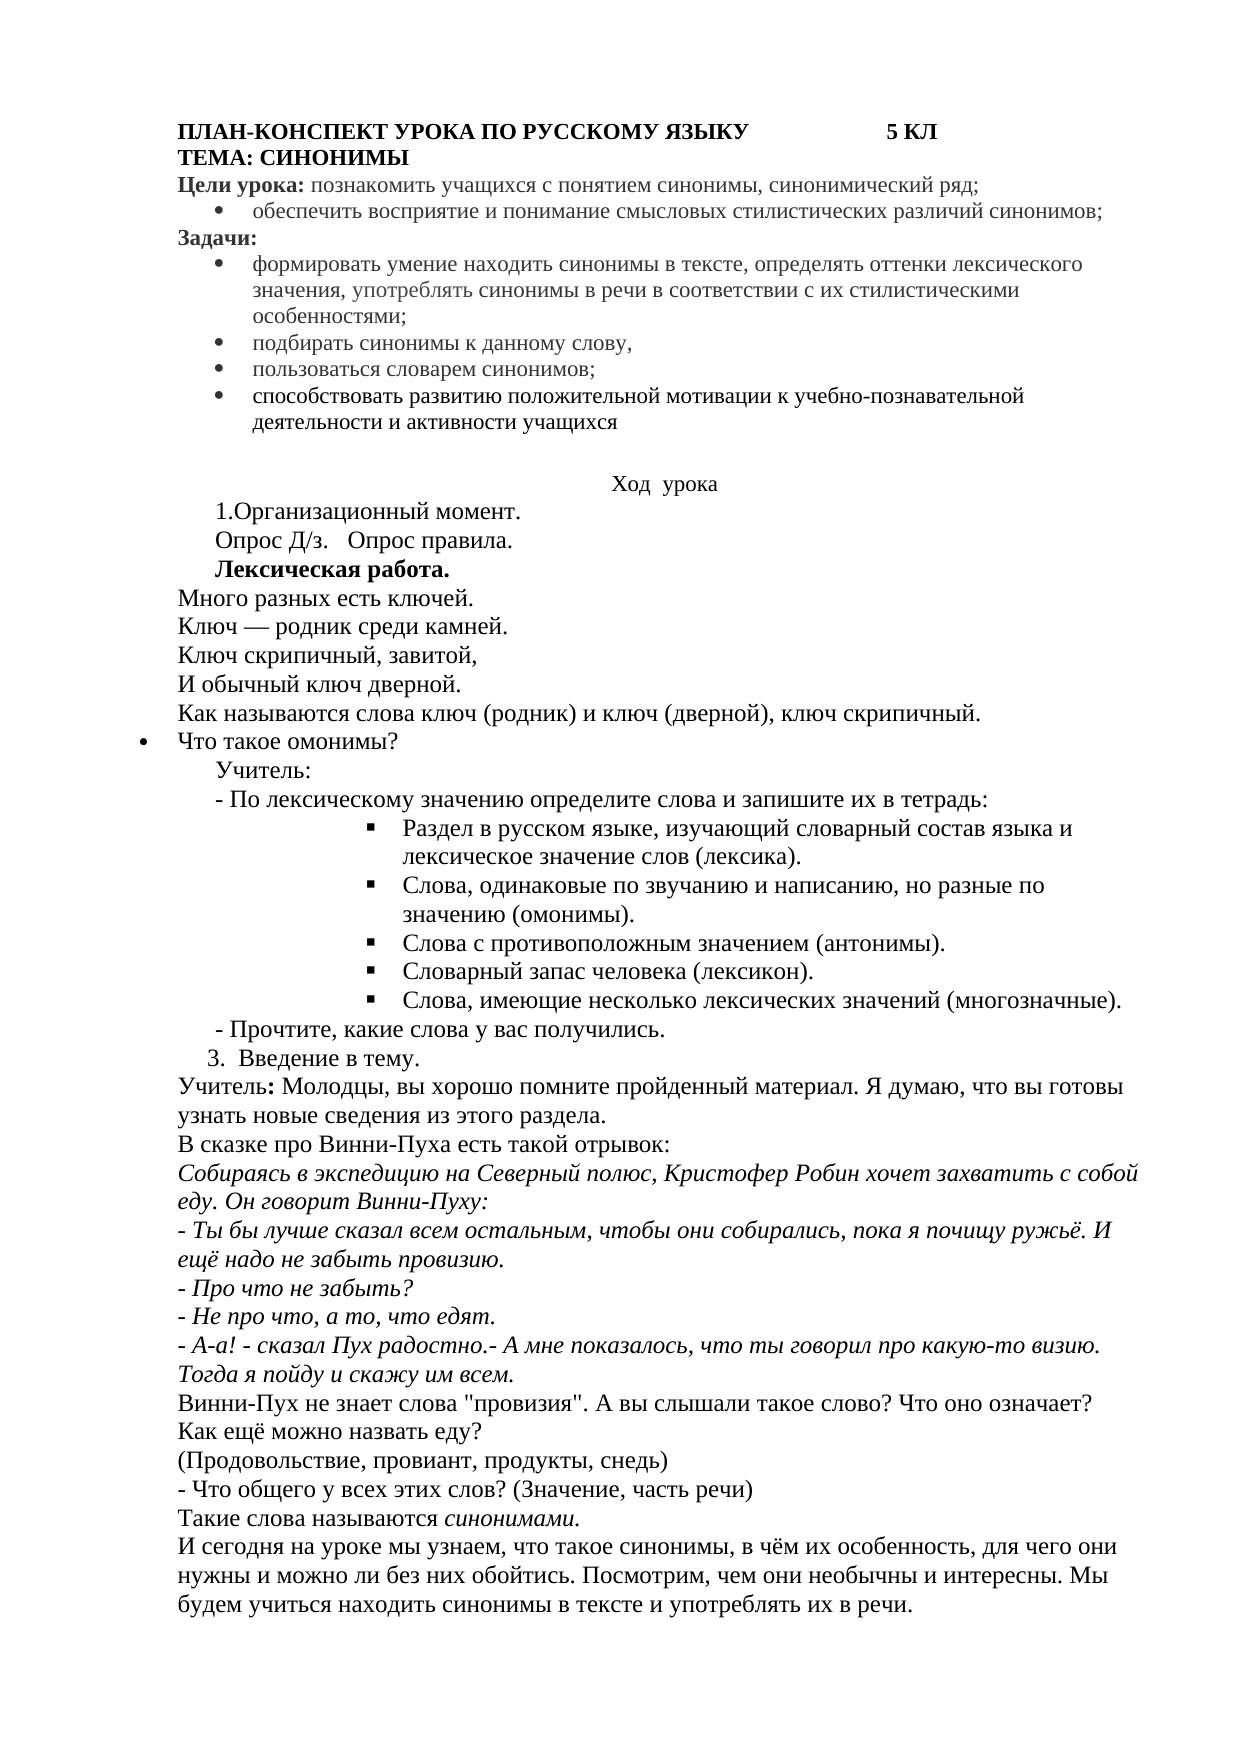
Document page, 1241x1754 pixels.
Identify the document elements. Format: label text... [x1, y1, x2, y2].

list Раздел в русском языке, изучающий словарный состав языка и лексическое значение слов (лексика). [365, 813, 1152, 870]
text Опрос Д/з. Опрос правила. [215, 525, 1152, 554]
list формировать умение находить синонимы в тексте, определять оттенки лексического значения, употреблять синонимы в речи в соответствии с их стилистическими особенностями; [215, 250, 1152, 329]
list Что такое омонимы? [140, 726, 1152, 755]
text Как ещё можно назвать еду? [177, 1416, 1152, 1445]
text Ключ скрипичный, завитой, [177, 640, 1152, 669]
text Собираясь в экспедицию на Северный полюс, Кристофер Робин хочет захватить с собой еду. Он говорит Винни-Пуху: [177, 1158, 1152, 1215]
text Учитель: Молодцы, вы хорошо помните пройденный материал. Я думаю, что вы готовы узнать новые сведения из этого раздела. [177, 1071, 1152, 1129]
text Лексическая работа. [215, 554, 1152, 583]
list Слова, имеющие несколько лексических значений (многозначные). [365, 985, 1152, 1014]
text И сегодня на уроке мы узнаем, что такое синонимы, в чём их особенность, для чего они нужны и можно ли без них обойтись. Посмотрим, чем они необычны и интересны. Мы будем учиться находить синонимы в тексте и употреблять их в речи. [177, 1531, 1152, 1618]
list Словарный запас человека (лексикон). [365, 956, 1152, 985]
text Ключ — родник среди камней. [177, 611, 1152, 640]
text (Продовольствие, провиант, продукты, снедь) [177, 1445, 1152, 1474]
text - По лексическому значению определите слова и запишите их в тетрадь: [215, 784, 1152, 813]
text - Что общего у всех этих слов? (Значение, часть речи) [177, 1474, 1152, 1503]
text Такие слова называются синонимами. [177, 1503, 1152, 1531]
list подбирать синонимы к данному слову, [215, 329, 1152, 355]
text Учитель: [215, 755, 1152, 784]
text - А-а! - сказал Пух радостно.- А мне показалось, что ты говорил про какую-то визию. Тогда я пойду и скажу им всем. [177, 1330, 1152, 1388]
text Как называются слова ключ (родник) и ключ (дверной), ключ скрипичный. [177, 698, 1152, 726]
text Задачи: [177, 223, 1152, 250]
text И обычный ключ дверной. [177, 669, 1152, 698]
list способствовать развитию положительной мотивации к учебно-познавательной деятельности и активности учащихся [215, 382, 1152, 434]
text - Прочтите, какие слова у вас получились. [215, 1014, 1152, 1043]
list пользоваться словарем синонимов; [215, 355, 1152, 382]
text Ход урока [177, 470, 1152, 496]
text 3. Введение в тему. [207, 1043, 1152, 1071]
text 1.Организационный момент. [215, 496, 1152, 525]
text Цели урока: познакомить учащихся с понятием синонимы, синонимический ряд; [177, 171, 1152, 197]
text ТЕМА: СИНОНИМЫ [177, 144, 1152, 171]
list Слова с противоположным значением (антонимы). [365, 928, 1152, 956]
text - Про что не забыть? [177, 1273, 1152, 1301]
text Винни-Пух не знает слова "провизия". А вы слышали такое слово? Что оно означает? [177, 1388, 1152, 1416]
list Слова, одинаковые по звучанию и написанию, но разные по значению (омонимы). [365, 870, 1152, 928]
text В сказке про Винни-Пуха есть такой отрывок: [177, 1129, 1152, 1158]
text - Не про что, а то, что едят. [177, 1301, 1152, 1330]
text Много разных есть ключей. [177, 583, 1152, 611]
list обеспечить восприятие и понимание смысловых стилистических различий синонимов; [215, 197, 1152, 223]
text ПЛАН-КОНСПЕКТ УРОКА ПО РУССКОМУ ЯЗЫКУ 5 КЛ [177, 118, 1152, 144]
text - Ты бы лучше сказал всем остальным, чтобы они собирались, пока я почищу ружьё. И ещё надо не забыть провизию. [177, 1215, 1152, 1273]
